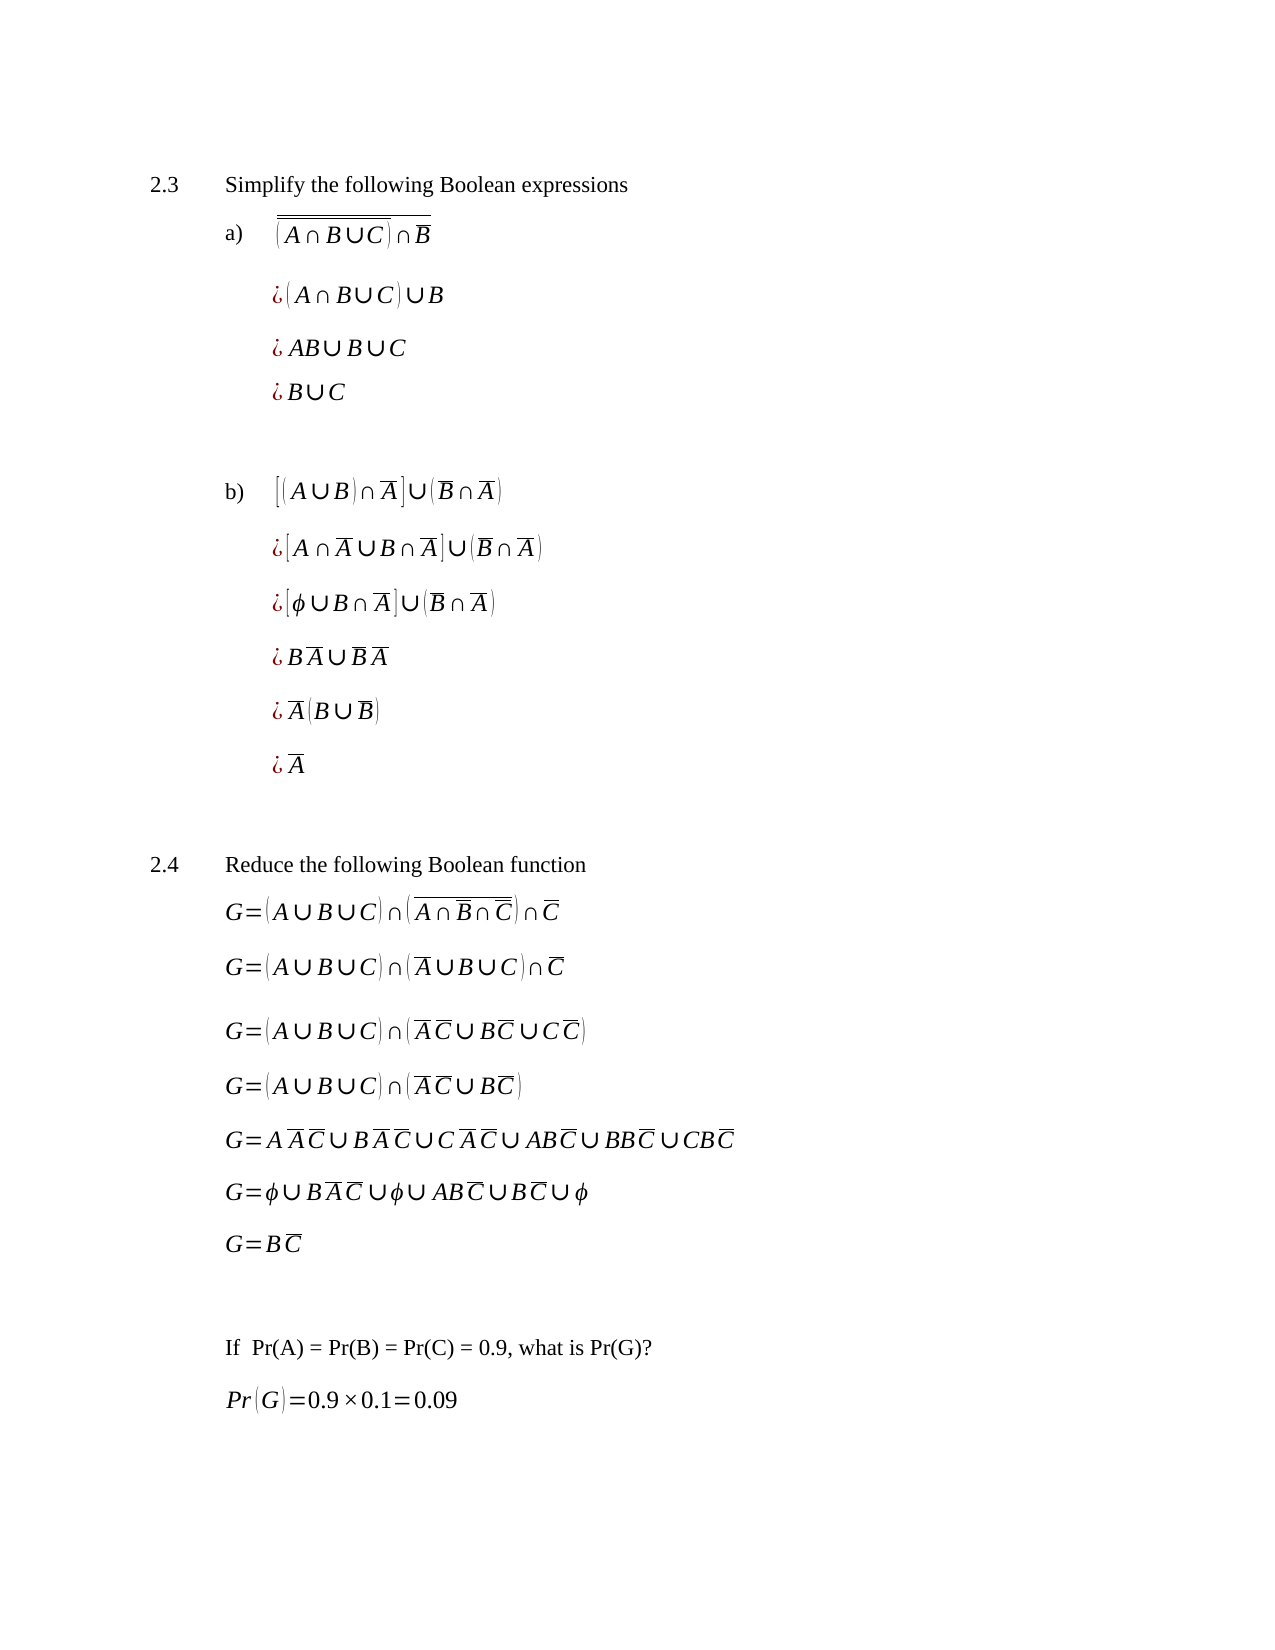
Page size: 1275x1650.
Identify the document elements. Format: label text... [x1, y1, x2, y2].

subtitle 2.3 Simplify the following Boolean expressions [150, 171, 1125, 197]
text a) [150, 213, 1125, 251]
subtitle 2.4 Reduce the following Boolean function [150, 851, 1125, 877]
text If Pr(A) = Pr(B) = Pr(C) = 0.9, what is Pr(G)? [150, 1334, 1125, 1361]
text b) [150, 474, 1125, 508]
